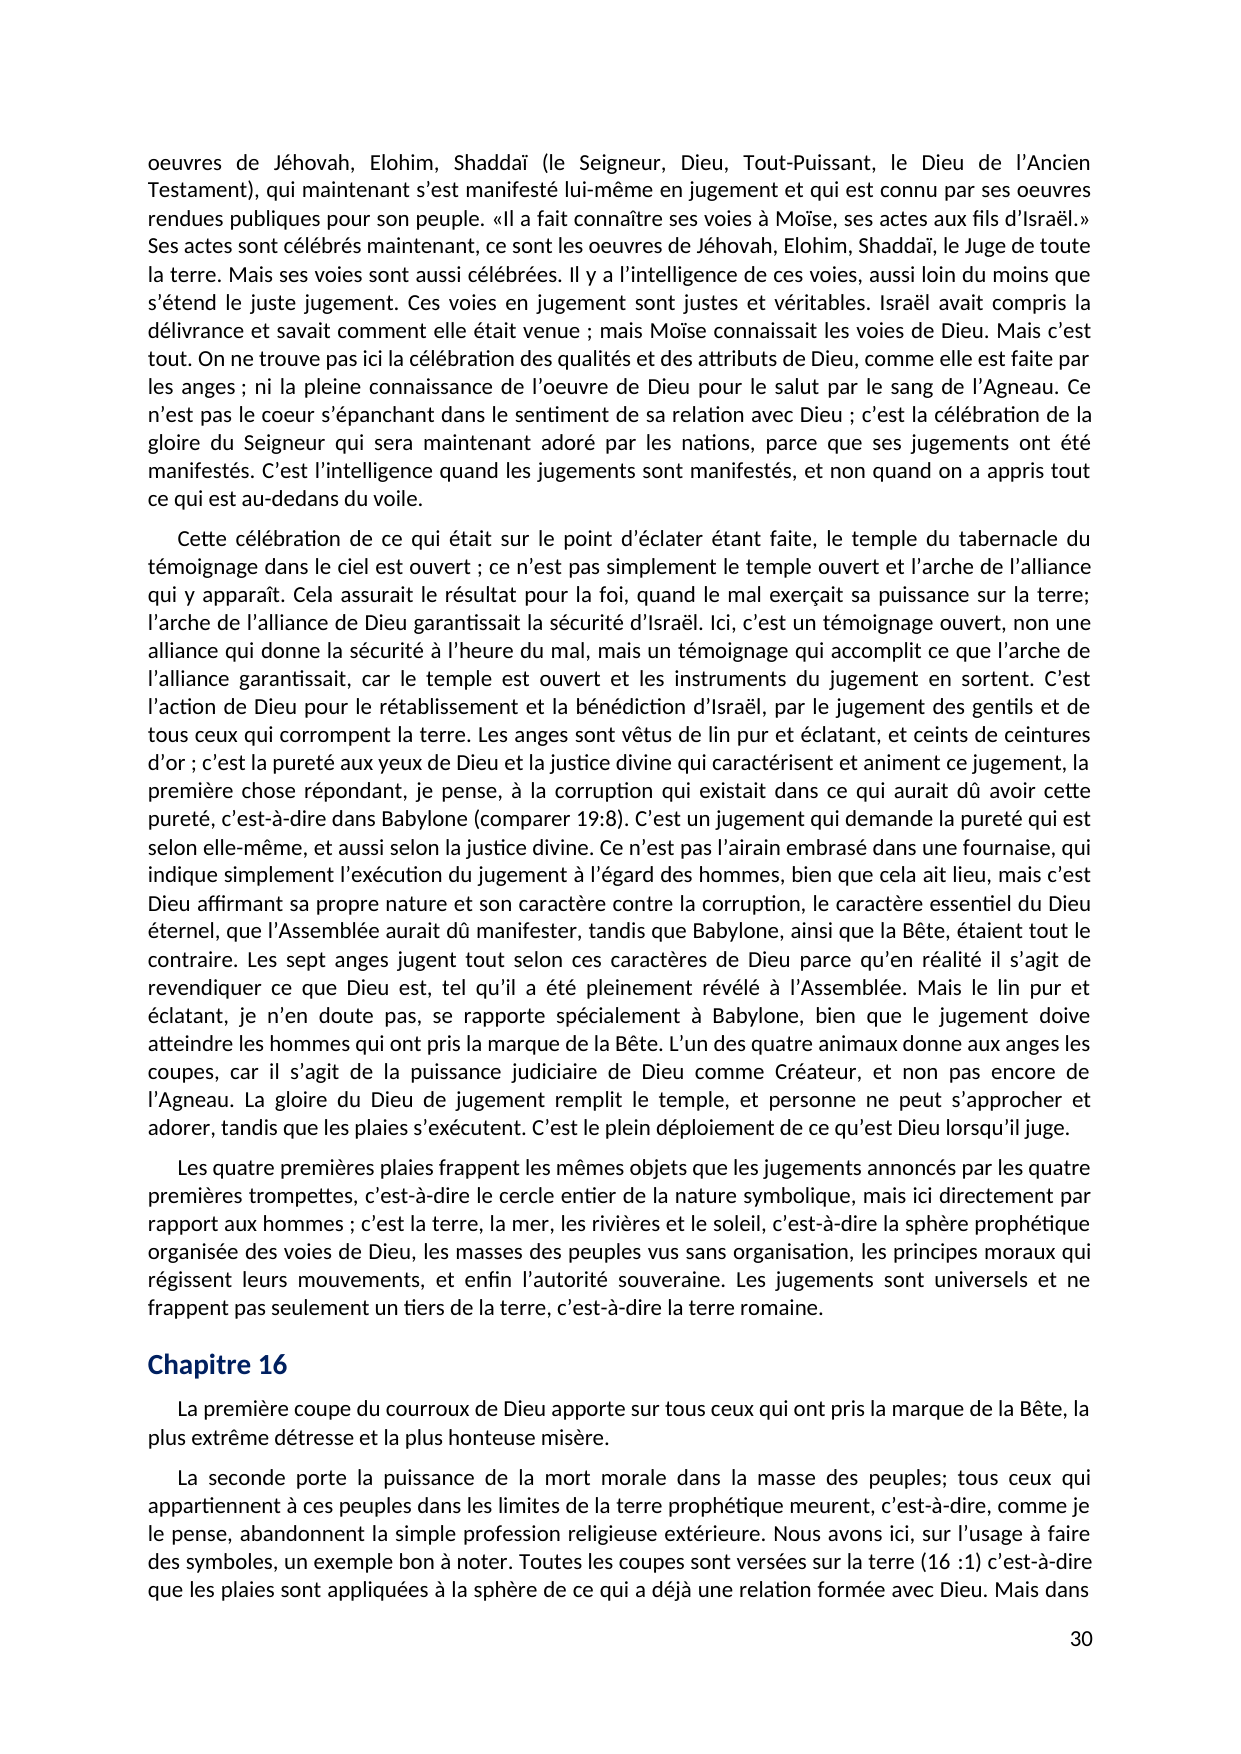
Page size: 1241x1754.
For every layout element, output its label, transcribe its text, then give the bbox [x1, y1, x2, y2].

subtitle Chapitre 16 [148, 1346, 1093, 1382]
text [148, 1463, 1093, 1603]
text La première coupe du courroux de Dieu apporte sur tous ceux qui ont pris la marque de la Bête, la plus extrême détresse et la plus honteuse misère. [148, 1394, 1093, 1451]
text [148, 148, 1093, 512]
text Cette célébration de ce qui était sur le point d’éclater étant faite, le temple du tabernacle du témoignage dans le ciel est ouvert ; ce n’est pas simplement le temple ouvert et l’arche de l’alliance qui y apparaît. Cela assurait le résultat pour la foi, quand le mal exerçait sa puissance sur la terre; l’arche de l’alliance de Dieu garantissait la sécurité d’Israël. Ici, c’est un témoignage ouvert, non une alliance qui donne la sécurité à l’heure du mal, mais un témoignage qui accomplit ce que l’arche de l’alliance garantissait, car le temple est ouvert et les instruments du jugement en sortent. C’est l’action de Dieu pour le rétablissement et la bénédiction d’Israël, par le jugement des gentils et de tous ceux qui corrompent la terre. Les anges sont vêtus de lin pur et éclatant, et ceints de ceintures d’or ; c’est la pureté aux yeux de Dieu et la justice divine qui caractérisent et animent ce jugement, la première chose répondant, je pense, à la corruption qui existait dans ce qui aurait dû avoir cette pureté, c’est-à-dire dans Babylone (comparer 19:8). C’est un jugement qui demande la pureté qui est selon elle-même, et aussi selon la justice divine. Ce n’est pas l’airain embrasé dans une fournaise, qui indique simplement l’exécution du jugement à l’égard des hommes, bien que cela ait lieu, mais c’est Dieu affirmant sa propre nature et son caractère contre la corruption, le caractère essentiel du Dieu éternel, que l’Assemblée aurait dû manifester, tandis que Babylone, ainsi que la Bête, étaient tout le contraire. Les sept anges jugent tout selon ces caractères de Dieu parce qu’en réalité il s’agit de revendiquer ce que Dieu est, tel qu’il a été pleinement révélé à l’Assemblée. Mais le lin pur et éclatant, je n’en doute pas, se rapporte spécialement à Babylone, bien que le jugement doive atteindre les hommes qui ont pris la marque de la Bête. L’un des quatre animaux donne aux anges les coupes, car il s’agit de la puissance judiciaire de Dieu comme Créateur, et non pas encore de l’Agneau. La gloire du Dieu de jugement remplit le temple, et personne ne peut s’approcher et adorer, tandis que les plaies s’exécutent. C’est le plein déploiement de ce qu’est Dieu lorsqu’il juge. [148, 524, 1093, 1141]
text Les quatre premières plaies frappent les mêmes objets que les jugements annoncés par les quatre premières trompettes, c’est-à-dire le cercle entier de la nature symbolique, mais ici directement par rapport aux hommes ; c’est la terre, la mer, les rivières et le soleil, c’est-à-dire la sphère prophétique organisée des voies de Dieu, les masses des peuples vus sans organisation, les principes moraux qui régissent leurs mouvements, et enfin l’autorité souveraine. Les jugements sont universels et ne frappent pas seulement un tiers de la terre, c’est-à-dire la terre romaine. [148, 1153, 1093, 1321]
